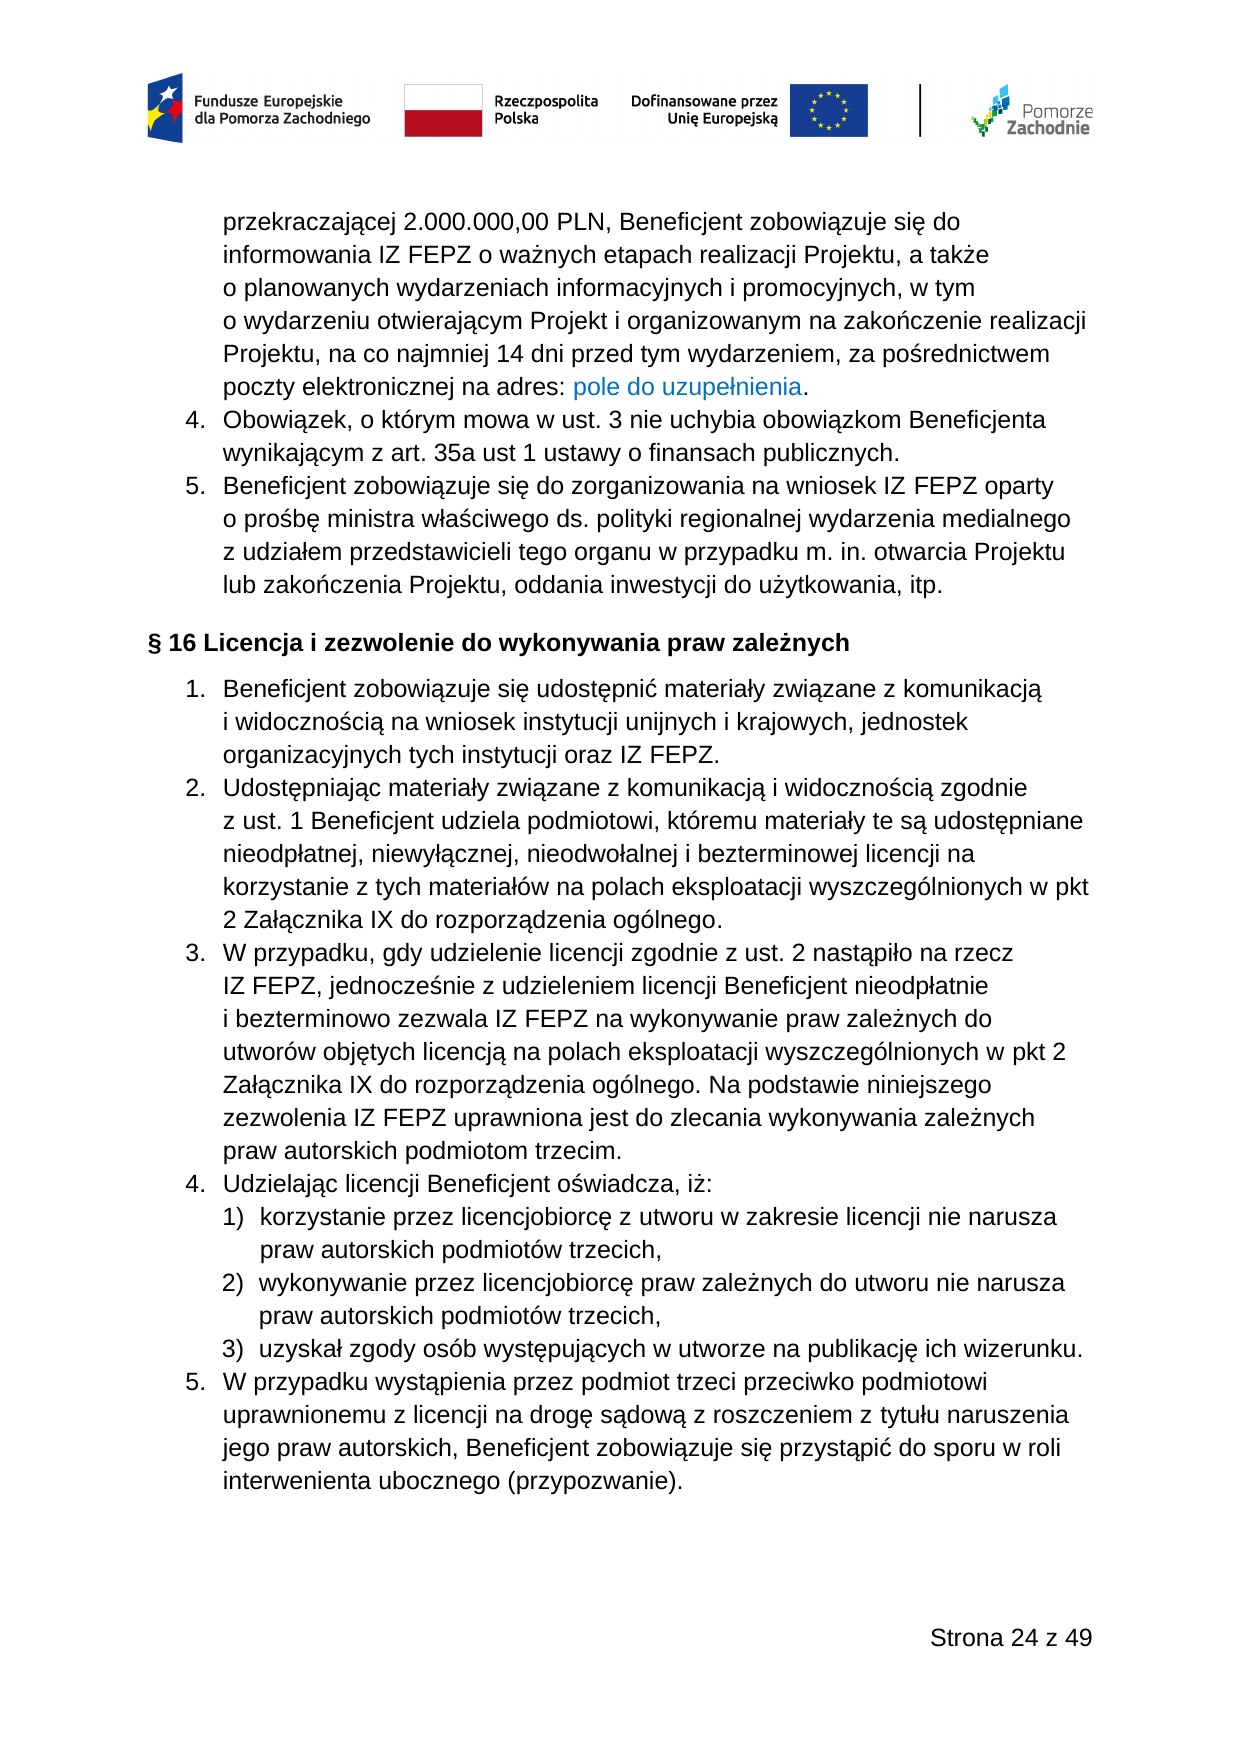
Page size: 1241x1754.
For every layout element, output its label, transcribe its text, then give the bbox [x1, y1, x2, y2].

list W przypadku, gdy udzielenie licencji zgodnie z ust. 2 nastąpiło na rzecz IZ FEPZ, jednocześnie z udzieleniem licencji Beneficjent nieodpłatnie i bezterminowo zezwala IZ FEPZ na wykonywanie praw zależnych do utworów objętych licencją na polach eksploatacji wyszczególnionych w pkt 2 Załącznika IX do rozporządzenia ogólnego. Na podstawie niniejszego zezwolenia IZ FEPZ uprawniona jest do zlecania wykonywania zależnych praw autorskich podmiotom trzecim. [185, 938, 1092, 1164]
subtitle § 16 Licencja i zezwolenie do wykonywania praw zależnych [148, 628, 1092, 657]
list Udzielając licencji Beneficjent oświadcza, iż: [185, 1169, 1092, 1198]
list Udostępniając materiały związane z komunikacją i widocznością zgodnie z ust. 1 Beneficjent udziela podmiotowi, któremu materiały te są udostępniane nieodpłatnej, niewyłącznej, nieodwołalnej i bezterminowej licencji na korzystanie z tych materiałów na polach eksploatacji wyszczególnionych w pkt 2 Załącznika IX do rozporządzenia ogólnego. [185, 773, 1092, 933]
list Obowiązek, o którym mowa w ust. 3 nie uchybia obowiązkom Beneficjenta wynikającym z art. 35a ust 1 ustawy o finansach publicznych. [185, 405, 1092, 467]
list W przypadku wystąpienia przez podmiot trzeci przeciwko podmiotowi uprawnionemu z licencji na drogę sądową z roszczeniem z tytułu naruszenia jego praw autorskich, Beneficjent zobowiązuje się przystąpić do sporu w roli interwenienta ubocznego (przypozwanie). [185, 1367, 1092, 1495]
list Beneficjent zobowiązuje się udostępnić materiały związane z komunikacją i widocznością na wniosek instytucji unijnych i krajowych, jednostek organizacyjnych tych instytucji oraz IZ FEPZ. [185, 673, 1092, 768]
text wykonywanie przez licencjobiorcę praw zależnych do utworu nie narusza praw autorskich podmiotów trzecich, [222, 1268, 1092, 1330]
text uzyskał zgody osób występujących w utworze na publikację ich wizerunku. [222, 1334, 1092, 1363]
list Beneficjent zobowiązuje się do zorganizowania na wniosek IZ FEPZ oparty o prośbę ministra właściwego ds. polityki regionalnej wydarzenia medialnego z udziałem przedstawicieli tego organu w przypadku m. in. otwarcia Projektu lub zakończenia Projektu, oddania inwestycji do użytkowania, itp. [185, 471, 1092, 599]
list korzystanie przez licencjobiorcę z utworu w zakresie licencji nie narusza praw autorskich podmiotów trzecich, [222, 1202, 1092, 1264]
picture [147, 73, 1093, 143]
